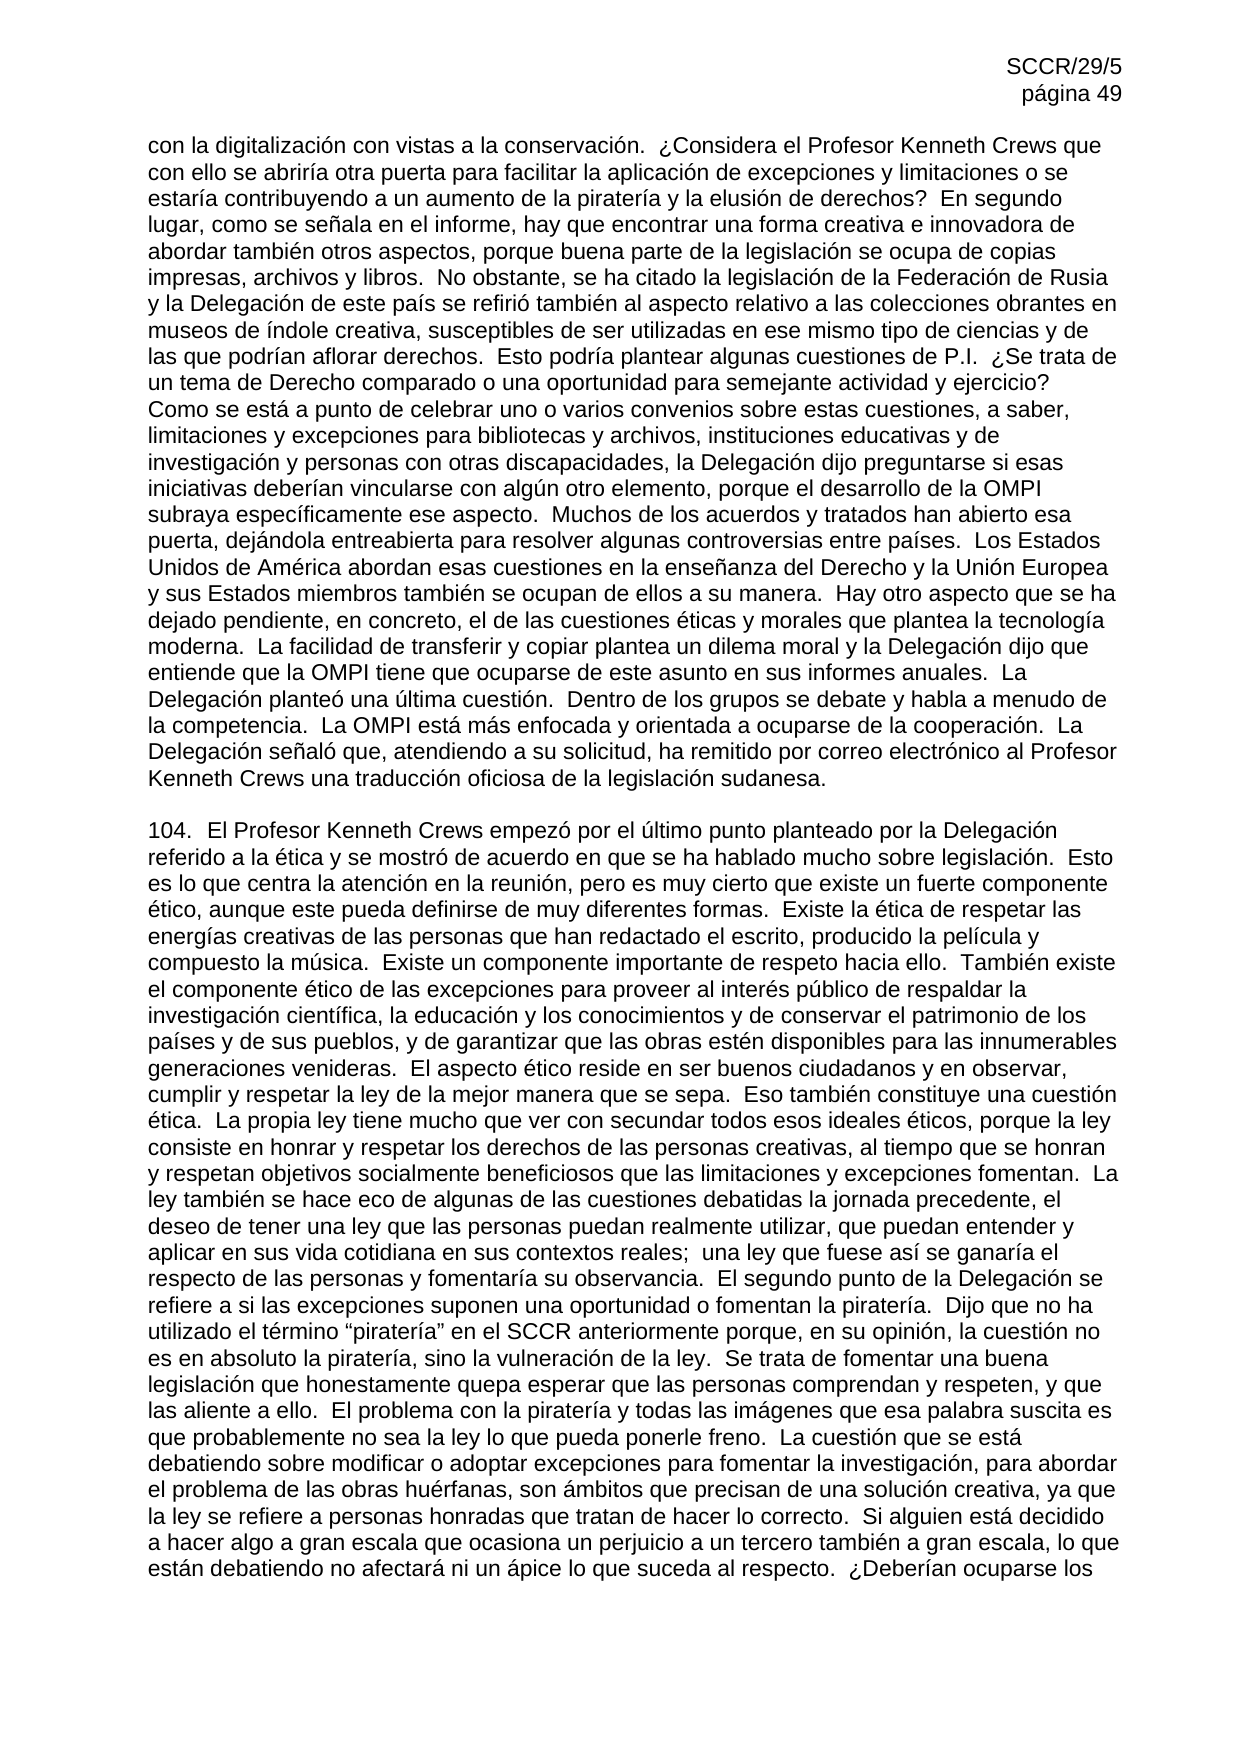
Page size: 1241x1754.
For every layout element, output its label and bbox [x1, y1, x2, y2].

list [148, 132, 1122, 791]
list [148, 817, 1122, 1582]
